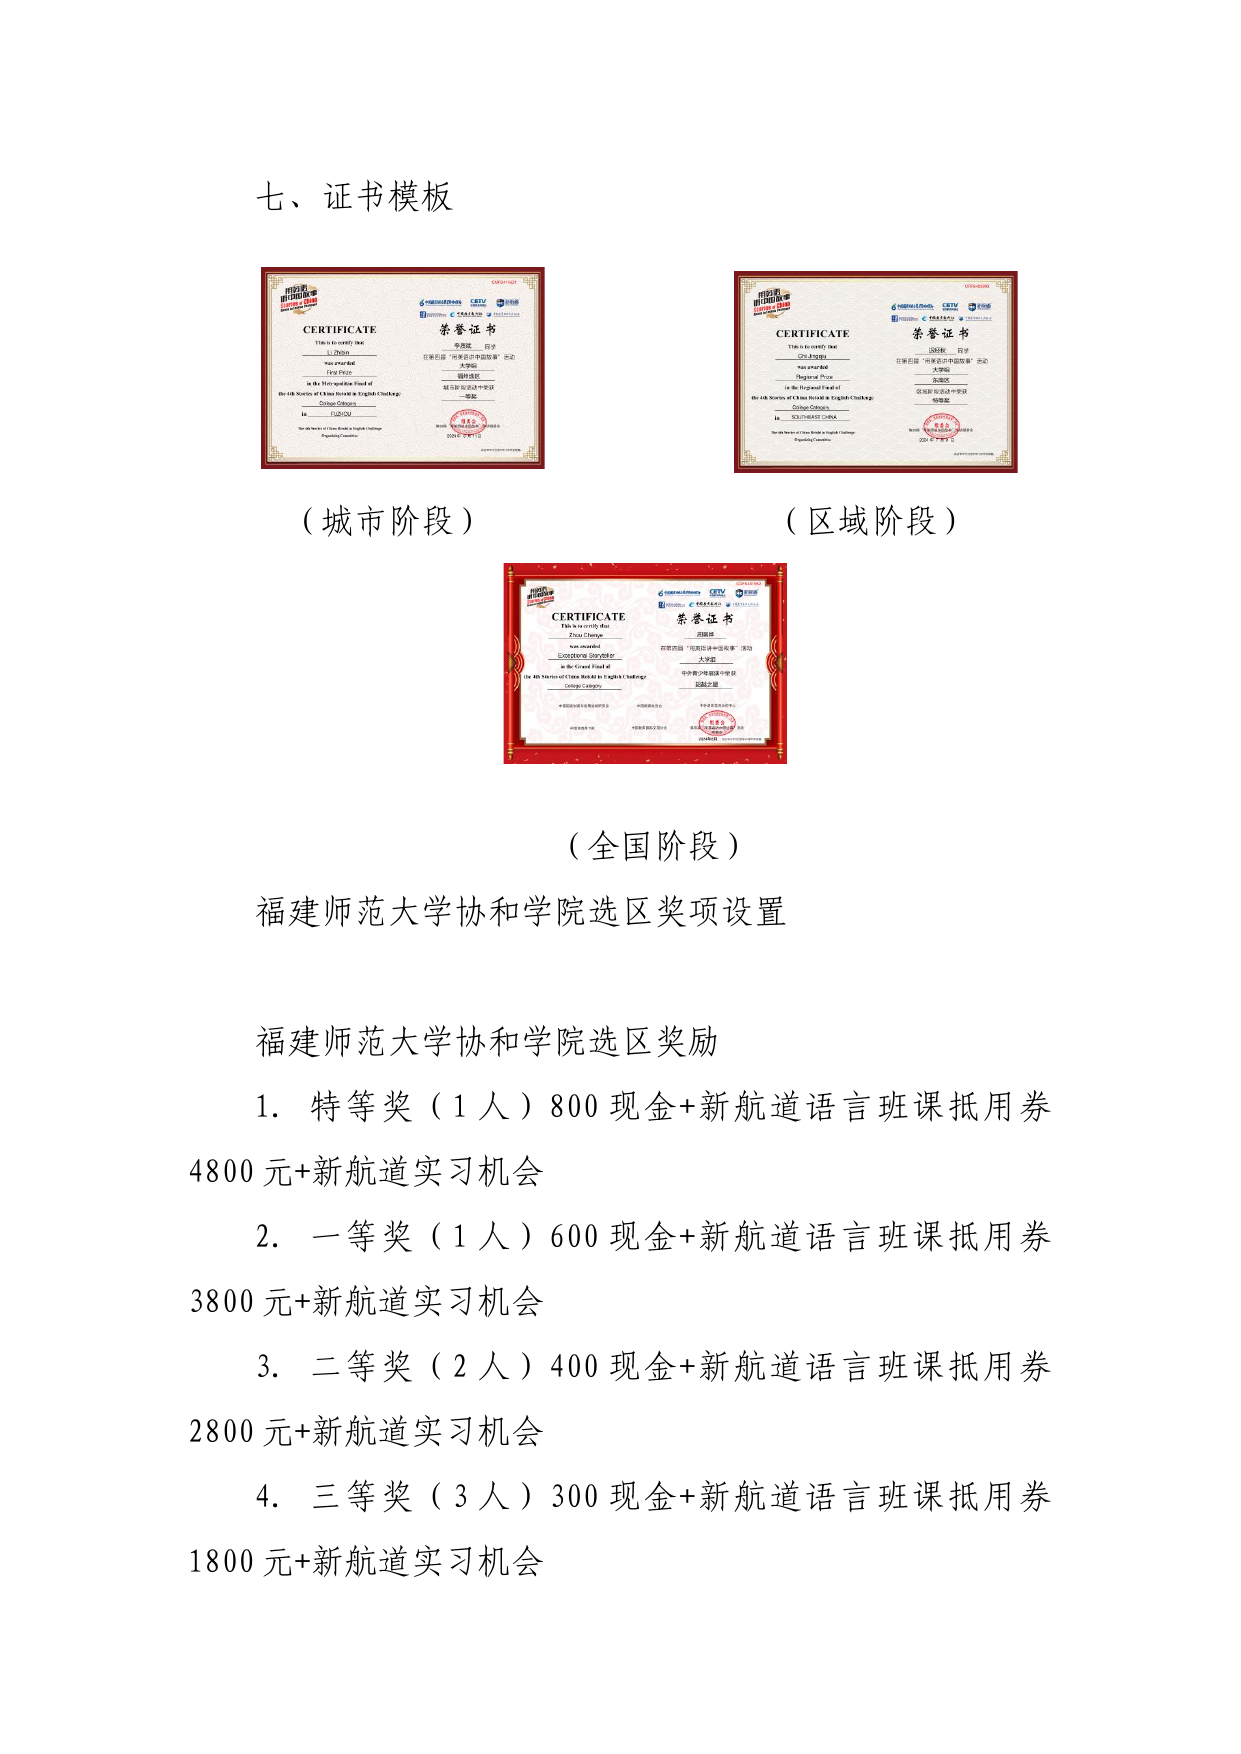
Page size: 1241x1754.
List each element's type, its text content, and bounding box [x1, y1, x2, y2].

text （全国阶段） [187, 812, 1053, 877]
text 福建师范大学协和学院选区奖励 [187, 1007, 1053, 1072]
text 2. 一等奖（1人）600现金+新航道语言班课抵用券3800元+新航道实习机会 [187, 1202, 1053, 1332]
text （城市阶段） （区域阶段） [187, 487, 1053, 552]
text 4. 三等奖（3人）300现金+新航道语言班课抵用券1800元+新航道实习机会 [187, 1462, 1053, 1592]
text 3. 二等奖（2人）400现金+新航道语言班课抵用券2800元+新航道实习机会 [187, 1332, 1053, 1462]
text 七、证书模板 [187, 162, 1053, 227]
picture [734, 271, 1018, 473]
picture [503, 563, 787, 764]
text 1. 特等奖（1人）800现金+新航道语言班课抵用券4800元+新航道实习机会 [187, 1072, 1053, 1202]
text 福建师范大学协和学院选区奖项设置 [187, 877, 1053, 942]
picture [261, 267, 545, 469]
